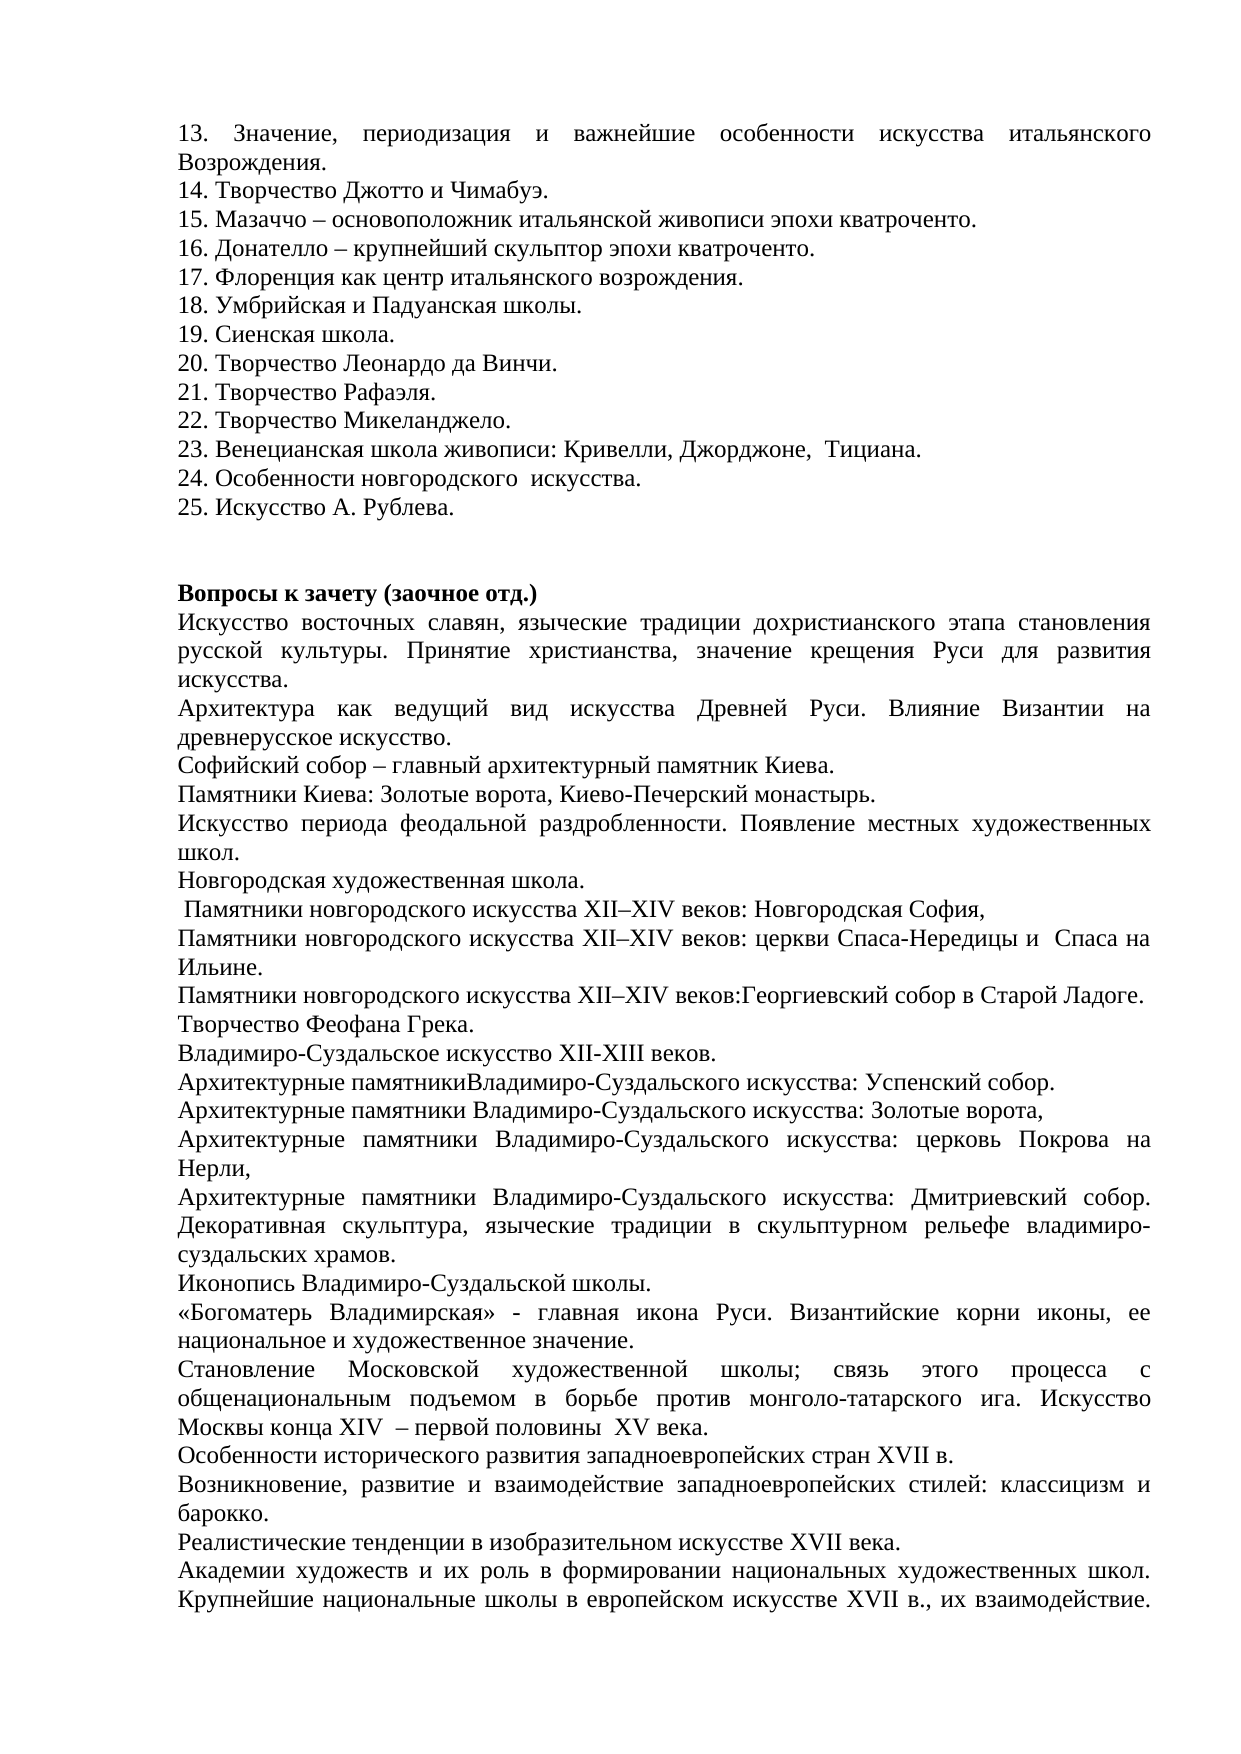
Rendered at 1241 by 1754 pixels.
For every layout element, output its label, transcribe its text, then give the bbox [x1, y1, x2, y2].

text Памятники новгородского искусства XII–XIV веков:Георгиевский собор в Старой Ладоге. [177, 981, 1152, 1009]
text «Богоматерь Владимирская» - главная икона Руси. Византийские корни иконы, ее национальное и художественное значение. [177, 1297, 1152, 1354]
text 16. Донателло – крупнейший скульптор эпохи кватроченто. [177, 233, 1152, 262]
text 13. Значение, периодизация и важнейшие особенности искусства итальянского Возрождения. [177, 118, 1152, 176]
text 24. Особенности новгородского искусства. [177, 463, 1152, 492]
text Творчество Феофана Грека. [177, 1009, 1152, 1038]
text Памятники новгородского искусства XII–XIV веков: Новгородская София, [177, 894, 1152, 923]
text 23. Венецианская школа живописи: Кривелли, Джорджоне, Тициана. [177, 434, 1152, 463]
text 15. Мазаччо – основоположник итальянской живописи эпохи кватроченто. [177, 204, 1152, 233]
text Новгородская художественная школа. [177, 866, 1152, 894]
text Архитектурные памятники Владимиро-Суздальского искусства: Золотые ворота, [177, 1096, 1152, 1124]
text 17. Флоренция как центр итальянского возрождения. [177, 262, 1152, 291]
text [177, 1556, 1152, 1613]
text Реалистические тенденции в изобразительном искусстве XVII века. [177, 1527, 1152, 1556]
text Владимиро-Суздальское искусство XII-XIII веков. [177, 1038, 1152, 1067]
text Архитектурные памятники Владимиро-Суздальского искусства: Дмитриевский собор. Декоративная скульптура, языческие традиции в скульптурном рельефе владимиро-суздальских храмов. [177, 1182, 1152, 1268]
text Софийский собор – главный архитектурный памятник Киева. [177, 751, 1152, 779]
text Особенности исторического развития западноевропейских стран XVII в. [177, 1441, 1152, 1469]
text Искусство периода феодальной раздробленности. Появление местных художественных школ. [177, 808, 1152, 866]
text 22. Творчество Микеланджело. [177, 406, 1152, 434]
text 20. Творчество Леонардо да Винчи. [177, 348, 1152, 377]
text Архитектурные памятникиВладимиро-Суздальского искусства: Успенский собор. [177, 1067, 1152, 1096]
text Памятники новгородского искусства XII–XIV веков: церкви Спаса-Нередицы и Спаса на Ильине. [177, 923, 1152, 981]
text Архитектурные памятники Владимиро-Суздальского искусства: церковь Покрова на Нерли, [177, 1124, 1152, 1182]
text Искусство восточных славян, языческие традиции дохристианского этапа становления русской культуры. Принятие христианства, значение крещения Руси для развития искусства. [177, 607, 1152, 693]
text 18. Умбрийская и Падуанская школы. [177, 291, 1152, 319]
text 19. Сиенская школа. [177, 319, 1152, 348]
text 21. Творчество Рафаэля. [177, 377, 1152, 406]
text Возникновение, развитие и взаимодействие западноевропейских стилей: классицизм и барокко. [177, 1469, 1152, 1527]
text 25. Искусство А. Рублева. [177, 492, 1152, 521]
text Вопросы к зачету (заочное отд.) [177, 578, 1152, 607]
text Архитектура как ведущий вид искусства Древней Руси. Влияние Византии на древнерусское искусство. [177, 693, 1152, 751]
text Памятники Киева: Золотые ворота, Киево-Печерский монастырь. [177, 779, 1152, 808]
text Иконопись Владимиро-Суздальской школы. [177, 1268, 1152, 1297]
text Становление Московской художественной школы; связь этого процесса с общенациональным подъемом в борьбе против монголо-татарского ига. Искусство Москвы конца XIV – первой половины XV века. [177, 1354, 1152, 1441]
text 14. Творчество Джотто и Чимабуэ. [177, 176, 1152, 204]
